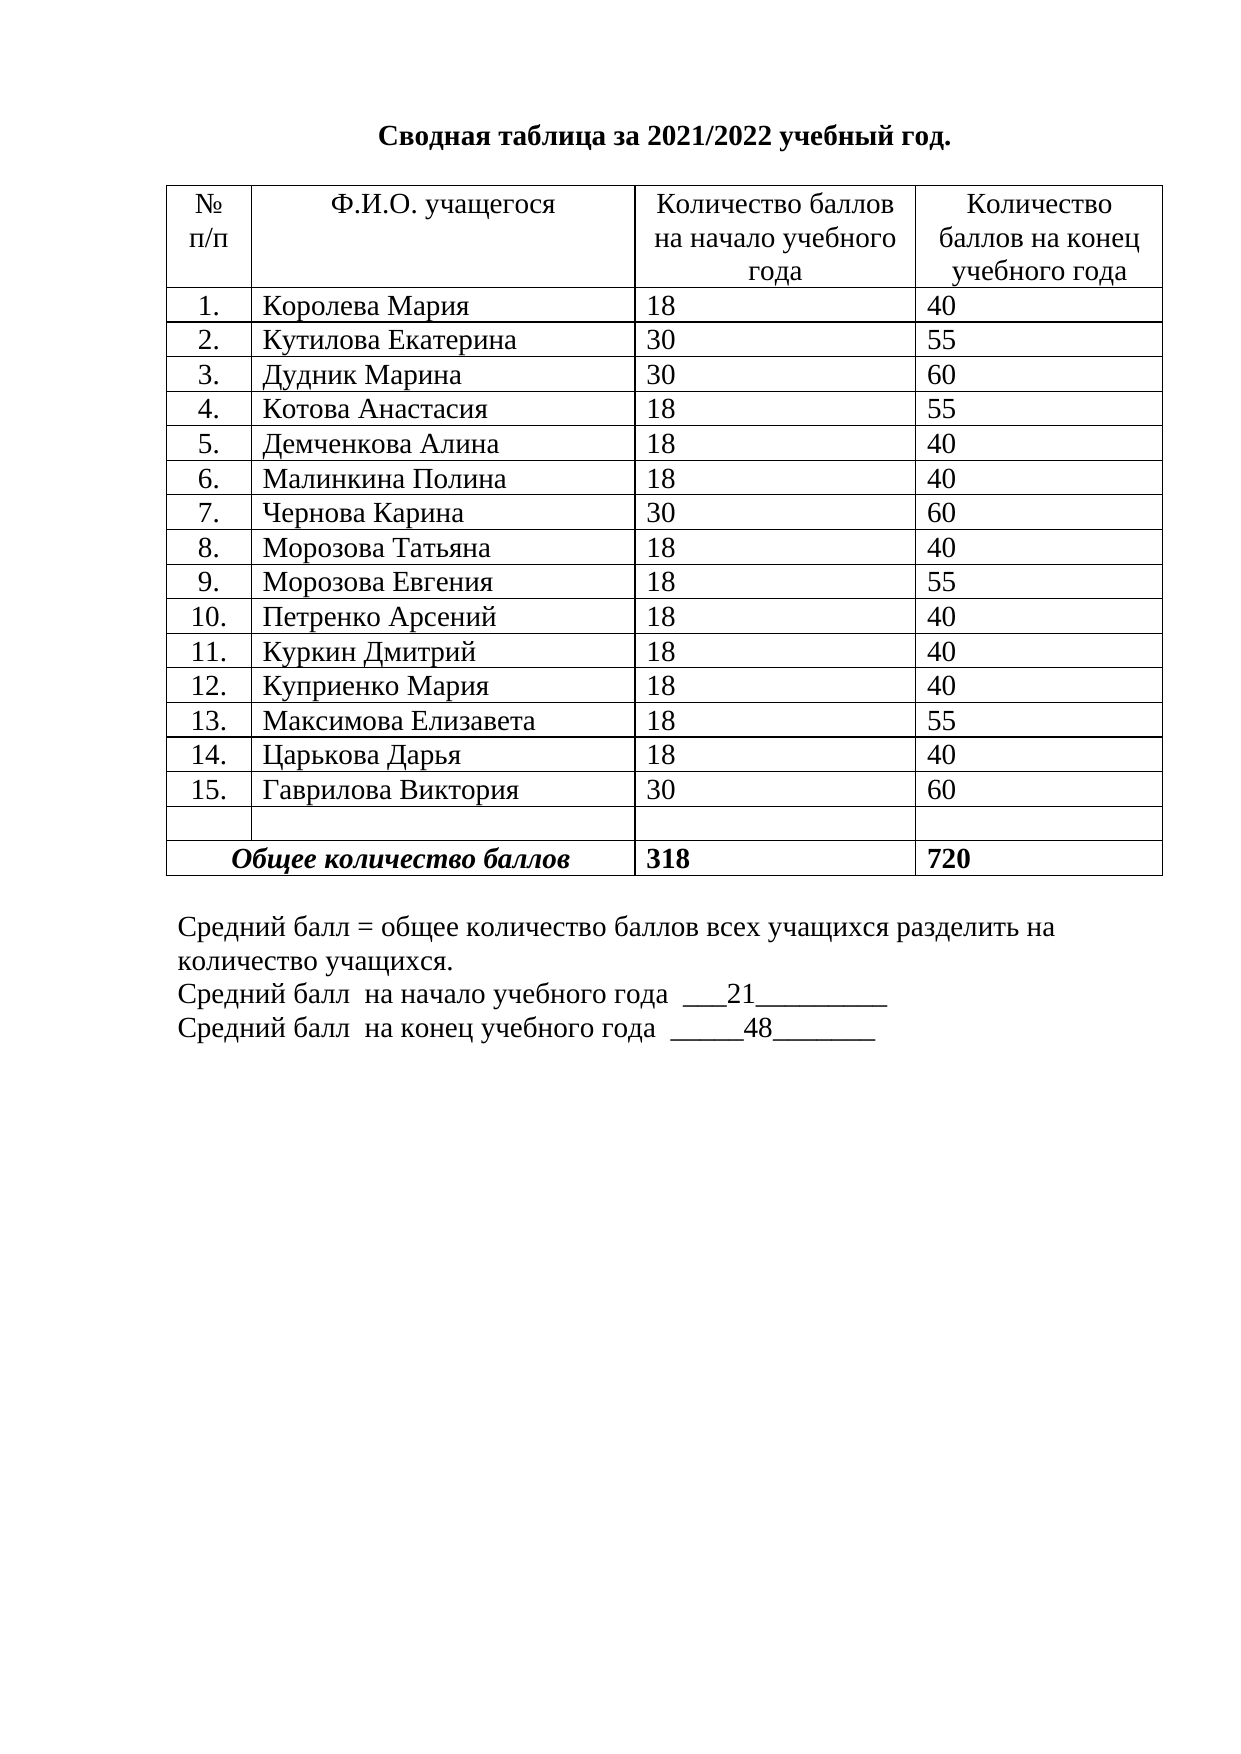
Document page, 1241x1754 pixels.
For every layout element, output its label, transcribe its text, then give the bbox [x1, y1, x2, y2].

table_cell 55 [916, 392, 1162, 425]
table_cell 10. [167, 599, 251, 633]
table_cell 5. [167, 426, 251, 460]
table_cell 30 [636, 772, 915, 806]
table_cell [167, 807, 251, 840]
table_cell Общее количество баллов [167, 841, 634, 875]
table_cell 30 [636, 357, 915, 391]
text Сводная таблица за 2021/2022 учебный год. [177, 118, 1152, 152]
table_cell Максимова Елизавета [252, 703, 634, 736]
table_cell Кутилова Екатерина [252, 323, 634, 356]
table_cell 18 [636, 634, 915, 667]
table_cell Царькова Дарья [252, 738, 634, 771]
table_cell 7. [167, 495, 251, 529]
table_cell 12. [167, 668, 251, 702]
table_cell 18 [636, 530, 915, 563]
table_cell Дудник Марина [252, 357, 634, 391]
table_cell 18 [636, 668, 915, 702]
table_cell 40 [916, 426, 1162, 460]
table_cell [636, 807, 915, 840]
table_cell 14. [167, 738, 251, 771]
table_cell 18 [636, 461, 915, 494]
table_cell 40 [916, 530, 1162, 563]
table_cell 40 [916, 668, 1162, 702]
table_cell 18 [636, 599, 915, 633]
table_cell 30 [636, 323, 915, 356]
table_cell Куприенко Мария [252, 668, 634, 702]
table_cell 40 [916, 738, 1162, 771]
table_cell 318 [636, 841, 915, 875]
table_cell 6. [167, 461, 251, 494]
table_cell 60 [916, 357, 1162, 391]
table_cell Королева Мария [252, 288, 634, 321]
text Средний балл = общее количество баллов всех учащихся разделить на количество учащихся. [177, 909, 1152, 976]
table_cell Петренко Арсений [252, 599, 634, 633]
table_cell 18 [636, 288, 915, 321]
table_cell 30 [636, 495, 915, 529]
table_header Количество баллов на конец учебного года [916, 186, 1162, 287]
table_cell Морозова Татьяна [252, 530, 634, 563]
table_cell 11. [167, 634, 251, 667]
table_cell 9. [167, 565, 251, 598]
table_cell 15. [167, 772, 251, 806]
table_cell 8. [167, 530, 251, 563]
table_header Количество баллов на начало учебного года [636, 186, 915, 287]
table_cell 40 [916, 634, 1162, 667]
table_cell Куркин Дмитрий [252, 634, 634, 667]
table_cell 60 [916, 495, 1162, 529]
text Средний балл на начало учебного года ___21_________ [177, 976, 1152, 1010]
table_cell [916, 807, 1162, 840]
table_cell 1. [167, 288, 251, 321]
table_cell 18 [636, 426, 915, 460]
table_cell 18 [636, 703, 915, 736]
table_cell Морозова Евгения [252, 565, 634, 598]
table_cell 40 [916, 599, 1162, 633]
table_cell [252, 807, 634, 840]
table_cell 3. [167, 357, 251, 391]
table_header Ф.И.О. учащегося [252, 186, 634, 287]
table_header № п/п [167, 186, 251, 287]
table_cell 55 [916, 323, 1162, 356]
table_cell 60 [916, 772, 1162, 806]
table_cell 40 [916, 288, 1162, 321]
table_cell Малинкина Полина [252, 461, 634, 494]
table_cell 18 [636, 565, 915, 598]
table_cell 18 [636, 738, 915, 771]
table_cell Котова Анастасия [252, 392, 634, 425]
table_cell 13. [167, 703, 251, 736]
table_cell 2. [167, 323, 251, 356]
table_cell 720 [916, 841, 1162, 875]
table_cell 55 [916, 565, 1162, 598]
table_cell 18 [636, 392, 915, 425]
table_cell 4. [167, 392, 251, 425]
table_cell 55 [916, 703, 1162, 736]
table_cell 40 [916, 461, 1162, 494]
text Средний балл на конец учебного года _____48_______ [177, 1010, 1152, 1043]
table_cell Демченкова Алина [252, 426, 634, 460]
table_cell Гаврилова Виктория [252, 772, 634, 806]
table_cell Чернова Карина [252, 495, 634, 529]
